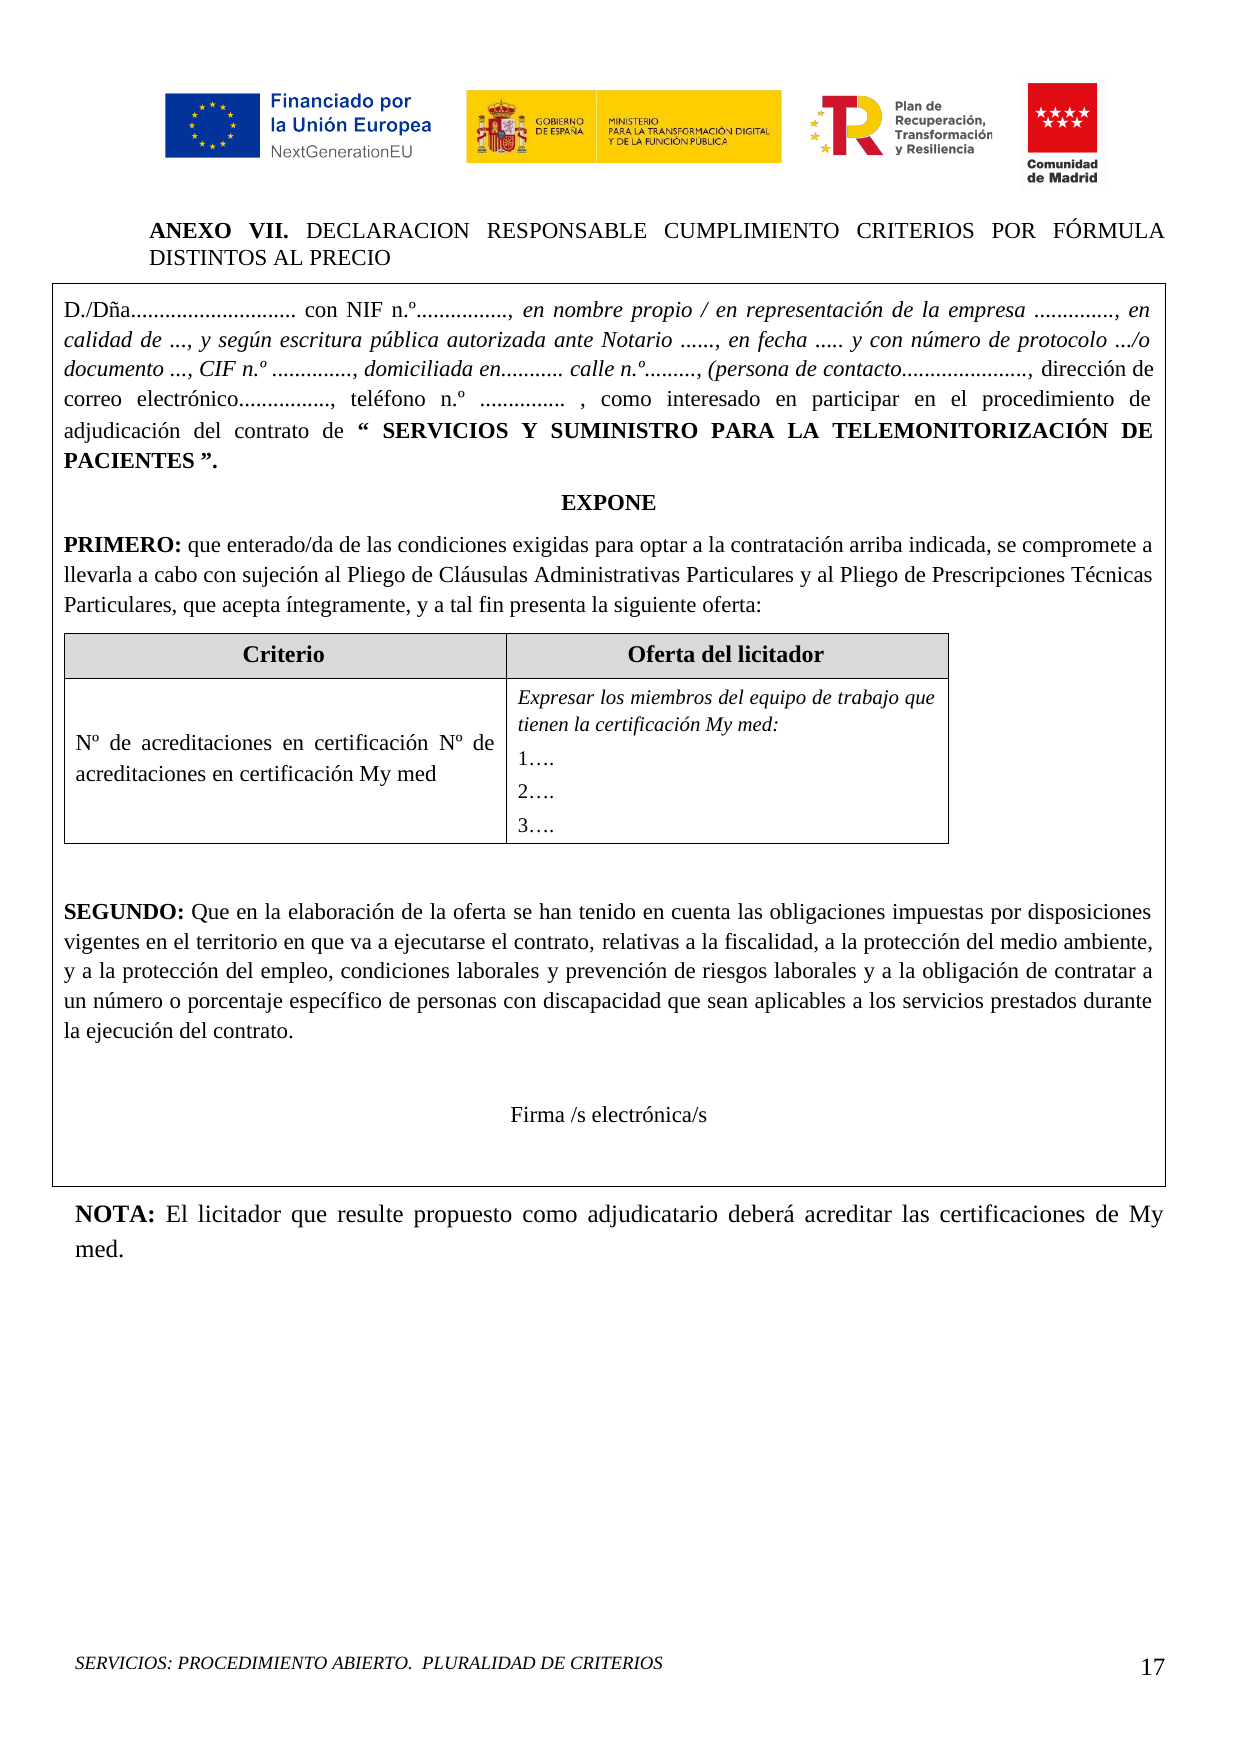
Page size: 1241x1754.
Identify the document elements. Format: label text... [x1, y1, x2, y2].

picture [466, 90, 782, 163]
text ANEXO VII. DECLARACION RESPONSABLE CUMPLIMIENTO CRITERIOS POR FÓRMULA DISTINTOS AL PRECIO [149, 217, 1165, 270]
picture [160, 88, 442, 163]
picture [1020, 75, 1107, 191]
text NOTA: El licitador que resulte propuesto como adjudicatario deberá acreditar las certificaciones de My med. [75, 1199, 1165, 1262]
table_header D./Dña............................. con NIF n.º................, en nombre propio / en representación de la empresa .............., en calidad de ..., y según escritura pública autorizada ante Notario ......, en fecha ..... y con número de protocolo .../o documento ..., CIF n.º .............., domiciliada en........... calle n.º........., (persona de contacto......................, dirección de correo electrónico................, teléfono n.º ............... , como interesado en participar en el procedimiento de adjudicación del contrato de “ SERVICIOS Y SUMINISTRO PARA LA TELEMONITORIZACIÓN DE PACIENTES ”. EXPONE PRIMERO: que enterado/da de las condiciones exigidas para optar a la contratación arriba indicada, se compromete a llevarla a cabo con sujeción al Pliego de Cláusulas Administrativas Particulares y al Pliego de Prescripciones Técnicas Particulares, que acepta íntegramente, y a tal fin presenta la siguiente oferta: SEGUNDO: Que en la elaboración de la oferta se han tenido en cuenta las obligaciones impuestas por disposiciones vigentes en el territorio en que va a ejecutarse el contrato, relativas a la fiscalidad, a la protección del medio ambiente, y a la protección del empleo, condiciones laborales y prevención de riesgos laborales y a la obligación de contratar a un número o porcentaje específico de personas con discapacidad que sean aplicables a los servicios prestados durante la ejecución del contrato. Firma /s electrónica/s [53, 284, 1165, 1186]
picture [810, 75, 993, 177]
